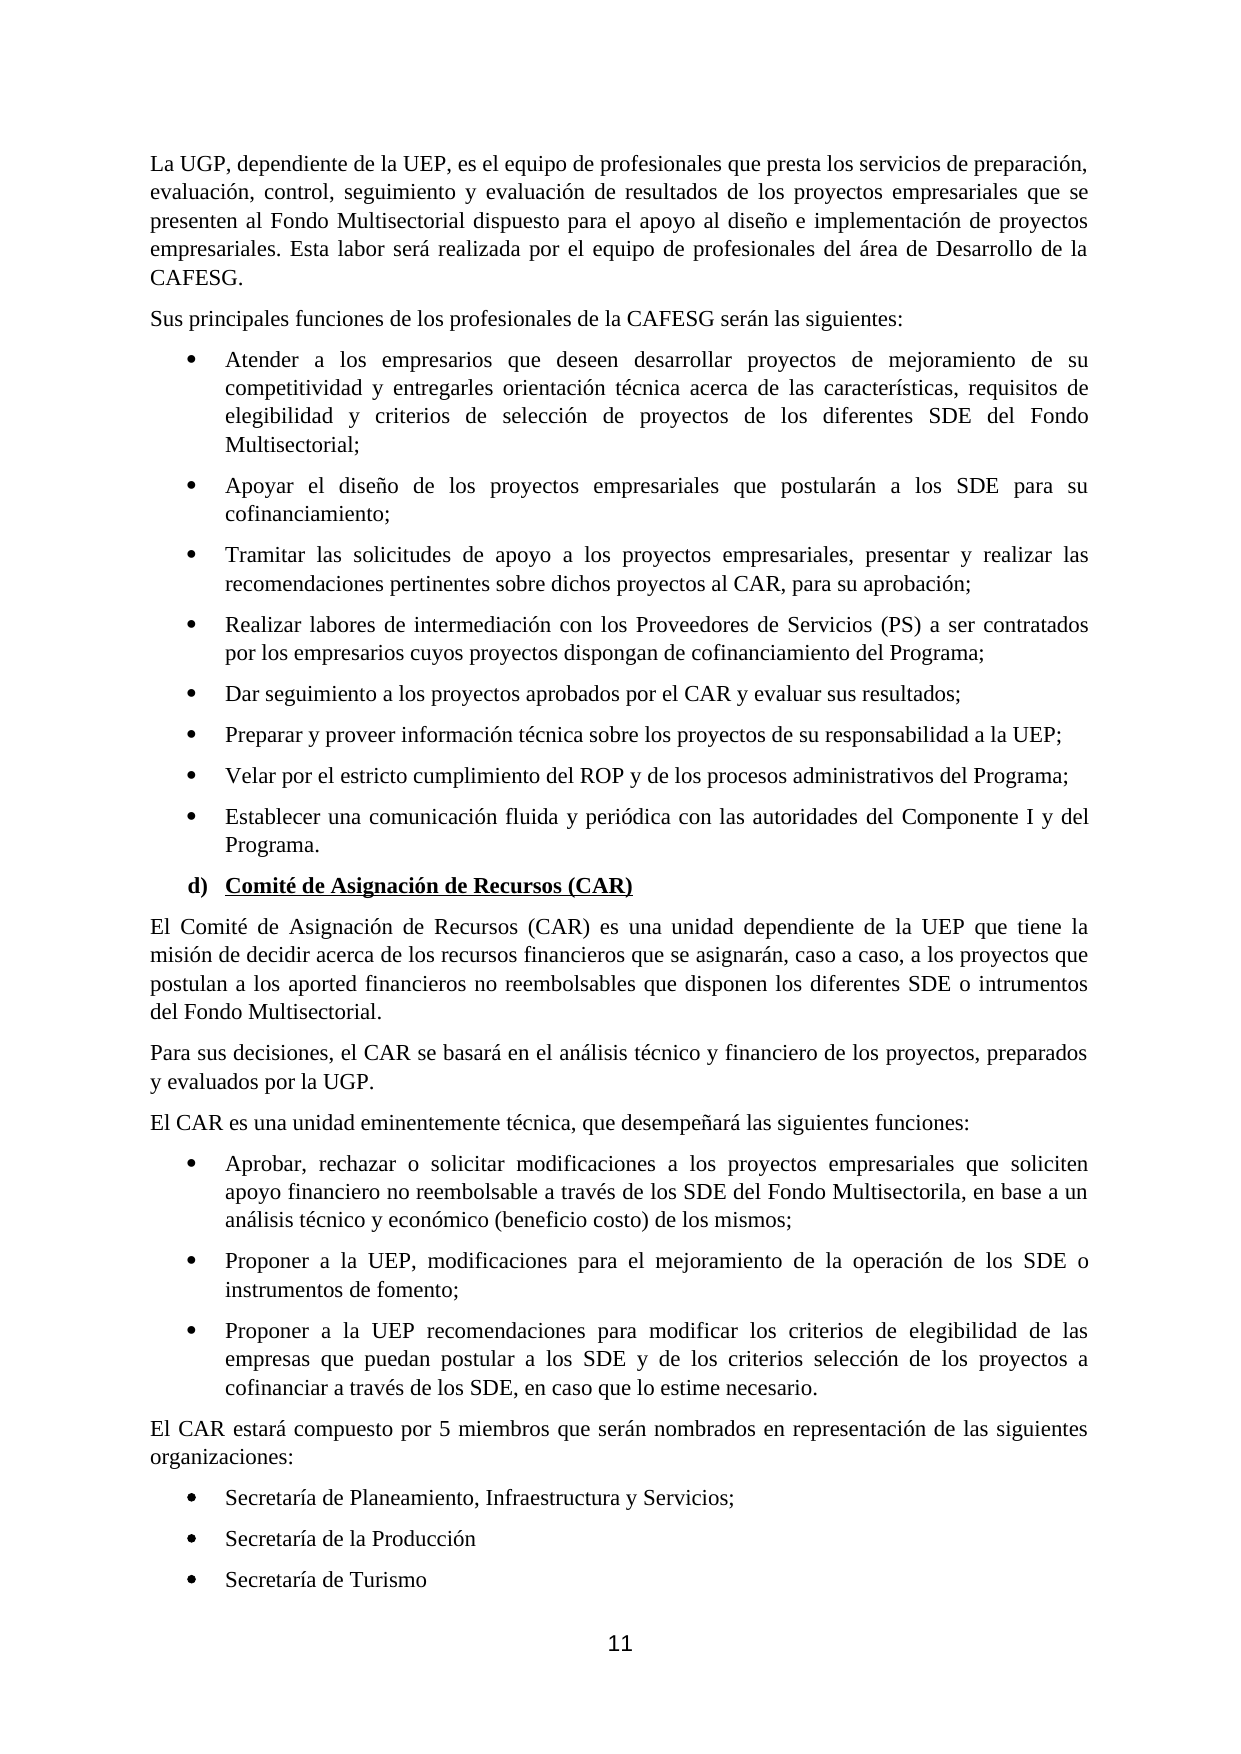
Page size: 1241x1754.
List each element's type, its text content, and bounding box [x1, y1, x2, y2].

list Atender a los empresarios que deseen desarrollar proyectos de mejoramiento de su competitividad y entregarles orientación técnica acerca de las características, requisitos de elegibilidad y criterios de selección de proyectos de los diferentes SDE del Fondo Multisectorial; [187, 346, 1090, 457]
list Secretaría de Planeamiento, Infraestructura y Servicios; [187, 1484, 1090, 1510]
list Establecer una comunicación fluida y periódica con las autoridades del Componente I y del Programa. [187, 803, 1090, 858]
list Secretaría de la Producción [187, 1525, 1090, 1551]
list Tramitar las solicitudes de apoyo a los proyectos empresariales, presentar y realizar las recomendaciones pertinentes sobre dichos proyectos al CAR, para su aprobación; [187, 541, 1090, 596]
text El Comité de Asignación de Recursos (CAR) es una unidad dependiente de la UEP que tiene la misión de decidir acerca de los recursos financieros que se asignarán, caso a caso, a los proyectos que postulan a los aported financieros no reembolsables que disponen los diferentes SDE o intrumentos del Fondo Multisectorial. [150, 913, 1090, 1025]
text El CAR es una unidad eminentemente técnica, que desempeñará las siguientes funciones: [150, 1109, 1090, 1135]
list Apoyar el diseño de los proyectos empresariales que postularán a los SDE para su cofinanciamiento; [187, 472, 1090, 527]
list Velar por el estricto cumplimiento del ROP y de los procesos administrativos del Programa; [187, 762, 1090, 788]
list Aprobar, rechazar o solicitar modificaciones a los proyectos empresariales que soliciten apoyo financiero no reembolsable a través de los SDE del Fondo Multisectorila, en base a un análisis técnico y económico (beneficio costo) de los mismos; [187, 1150, 1090, 1233]
list Preparar y proveer información técnica sobre los proyectos de su responsabilidad a la UEP; [187, 721, 1090, 747]
text Para sus decisiones, el CAR se basará en el análisis técnico y financiero de los proyectos, preparados y evaluados por la UGP. [150, 1039, 1090, 1094]
list Secretaría de Turismo [187, 1566, 1090, 1592]
list Proponer a la UEP recomendaciones para modificar los criterios de elegibilidad de las empresas que puedan postular a los SDE y de los criterios selección de los proyectos a cofinanciar a través de los SDE, en caso que lo estime necesario. [187, 1317, 1090, 1400]
text Sus principales funciones de los profesionales de la CAFESG serán las siguientes: [150, 305, 1090, 331]
list Dar seguimiento a los proyectos aprobados por el CAR y evaluar sus resultados; [187, 680, 1090, 706]
text La UGP, dependiente de la UEP, es el equipo de profesionales que presta los servicios de preparación, evaluación, control, seguimiento y evaluación de resultados de los proyectos empresariales que se presenten al Fondo Multisectorial dispuesto para el apoyo al diseño e implementación de proyectos empresariales. Esta labor será realizada por el equipo de profesionales del área de Desarrollo de la CAFESG. [150, 150, 1090, 290]
list Realizar labores de intermediación con los Proveedores de Servicios (PS) a ser contratados por los empresarios cuyos proyectos dispongan de cofinanciamiento del Programa; [187, 611, 1090, 665]
list Comité de Asignación de Recursos (CAR) [187, 872, 1090, 898]
list Proponer a la UEP, modificaciones para el mejoramiento de la operación de los SDE o instrumentos de fomento; [187, 1247, 1090, 1302]
text El CAR estará compuesto por 5 miembros que serán nombrados en representación de las siguientes organizaciones: [150, 1415, 1090, 1469]
